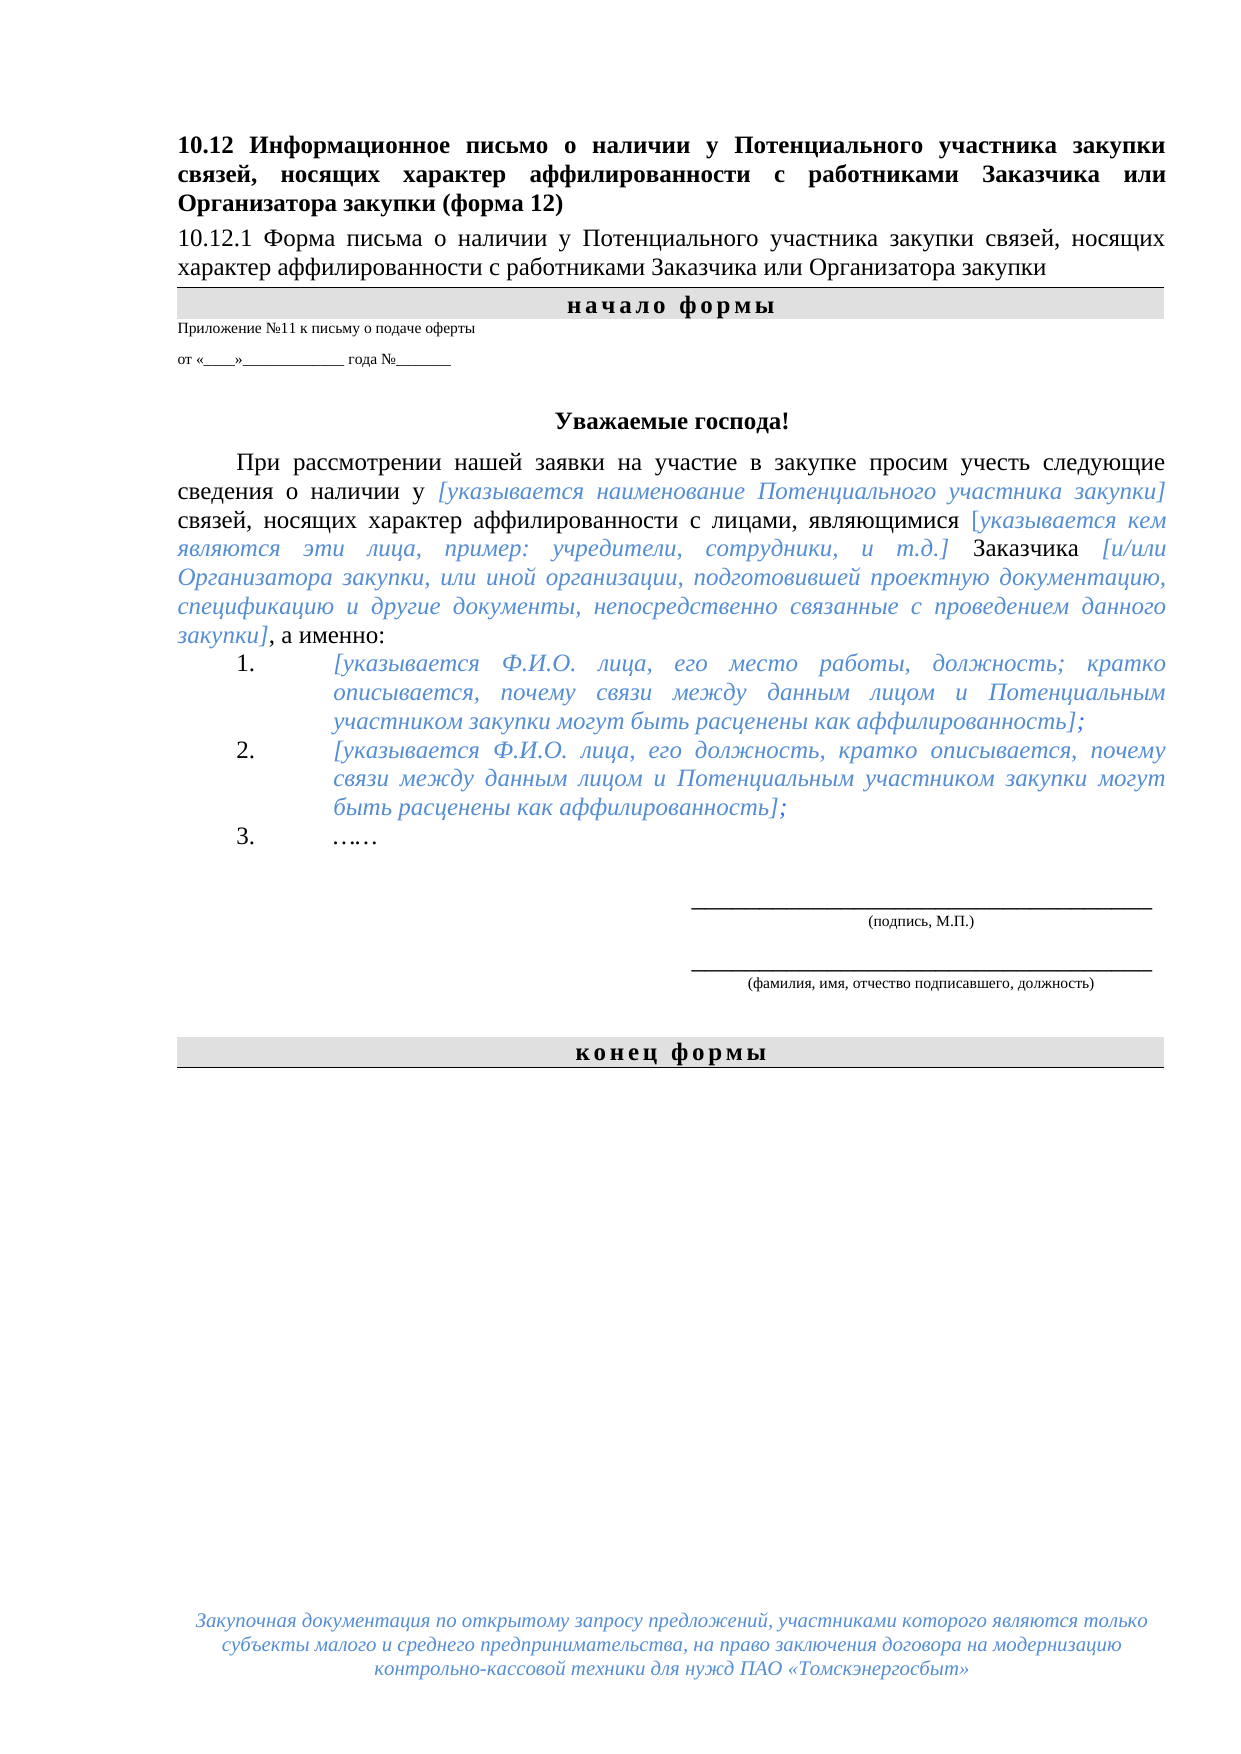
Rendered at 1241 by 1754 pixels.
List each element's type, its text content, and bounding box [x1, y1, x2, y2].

text Приложение №11 к письму о подаче оферты от «____»_____________ года №_______ [177, 319, 1167, 381]
text Уважаемые господа! [177, 406, 1167, 435]
text 10.12.1 Форма письма о наличии у Потенциального участника закупки связей, носящих характер аффилированности с работниками Заказчика или Организатора закупки [177, 223, 1167, 281]
text начало формы [177, 288, 1164, 319]
list [указывается Ф.И.О. лица, его место работы, должность; кратко описывается, почему связи между данным лицом и Потенциальным участником закупки могут быть расценены как аффилированность]; [236, 648, 1167, 735]
table_cell __________________________________ (фамилия, имя, отчество подписавшего, должность) [679, 943, 1163, 1006]
list [указывается Ф.И.О. лица, его должность, кратко описывается, почему связи между данным лицом и Потенциальным участником закупки могут быть расценены как аффилированность]; [236, 735, 1167, 821]
text конец формы [177, 1037, 1164, 1067]
text При рассмотрении нашей заявки на участие в закупке просим учесть следующие сведения о наличии у [указывается наименование Потенциального участника закупки] связей, носящих характер аффилированности с лицами, являющимися [указывается кем являются эти лица, пример: учредители, сотрудники, и т.д.] Заказчика [и/или Организатора закупки, или иной организации, подготовившей проектную документацию, спецификацию и другие документы, непосредственно связанные с проведением данного закупки], а именно: [177, 447, 1167, 648]
list …… [236, 821, 1167, 850]
text 10.12 Информационное письмо о наличии у Потенциального участника закупки связей, носящих характер аффилированности с работниками Заказчика или Организатора закупки (форма 12) [177, 131, 1167, 217]
table_header __________________________________ (подпись, М.П.) [679, 850, 1163, 943]
